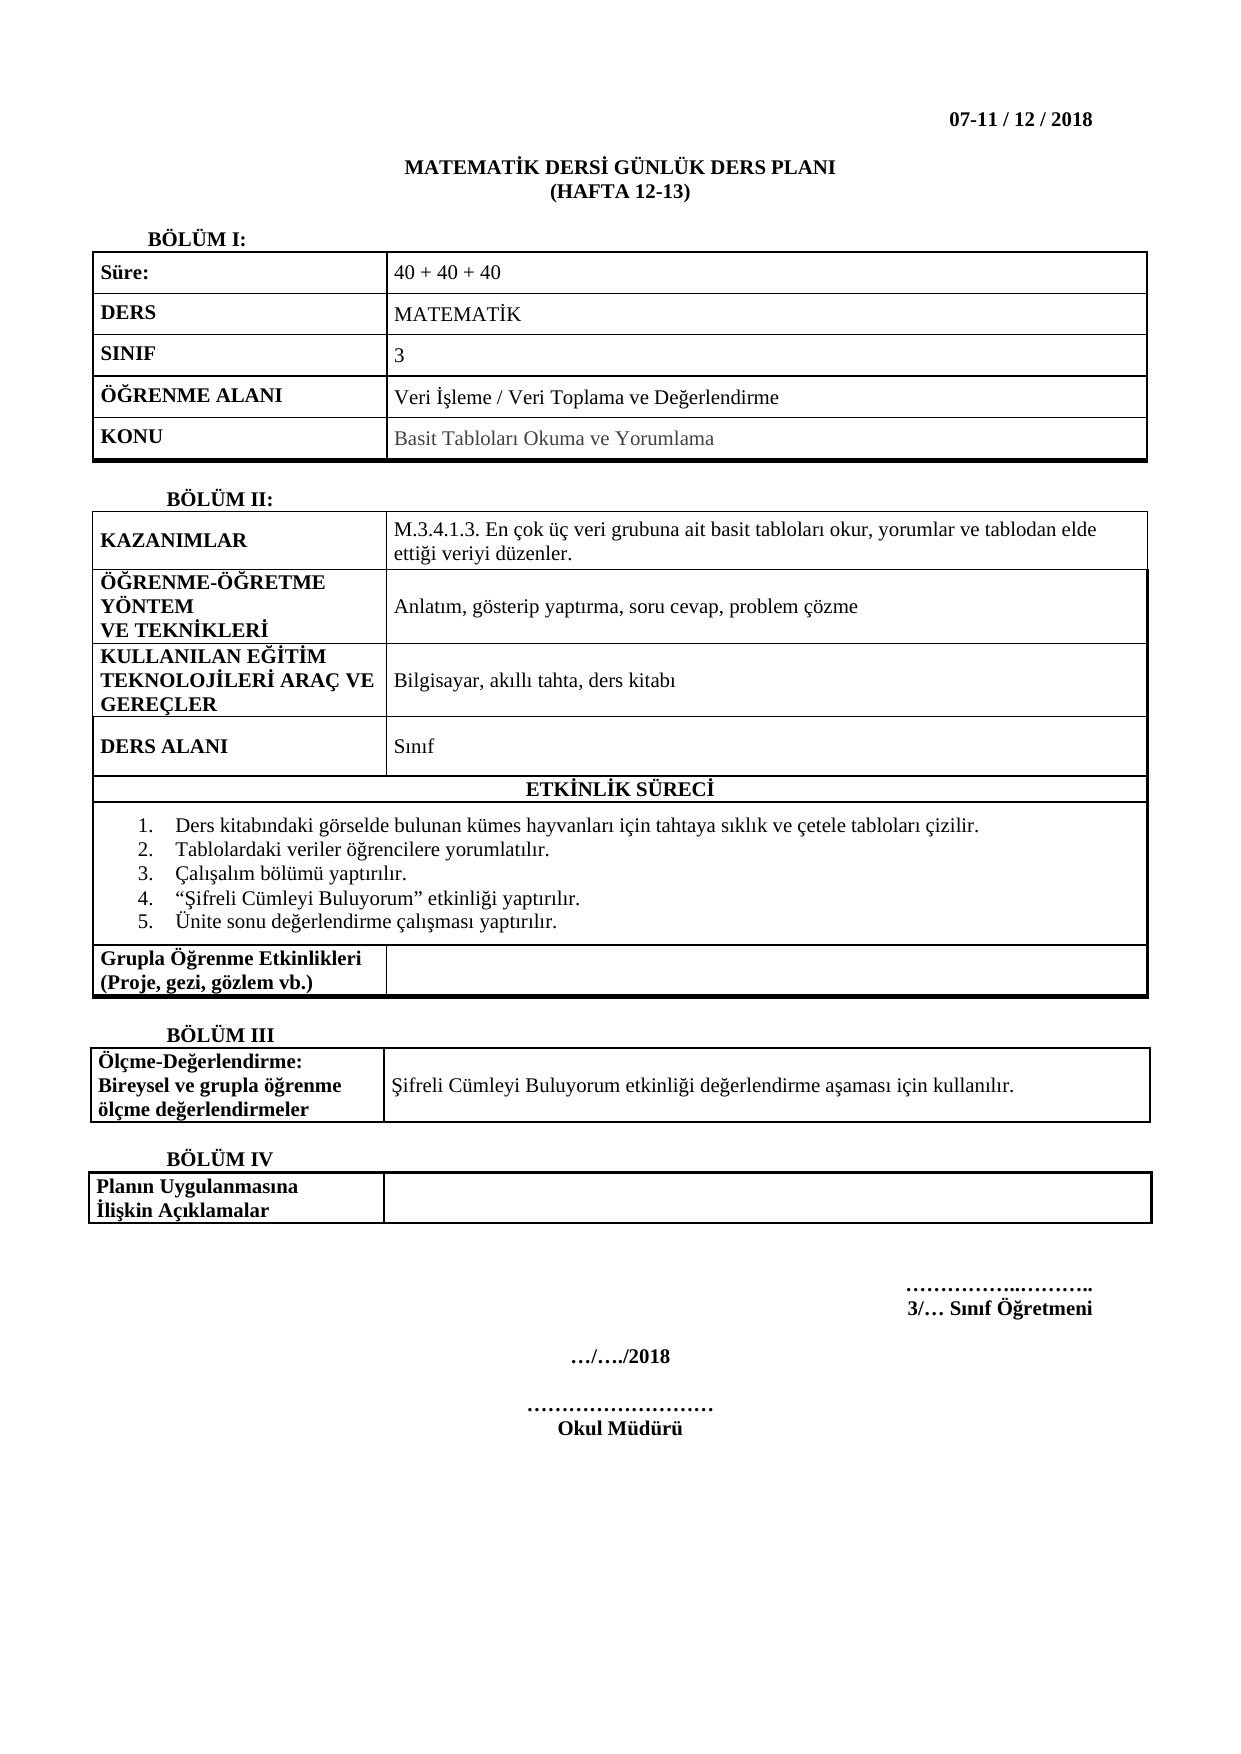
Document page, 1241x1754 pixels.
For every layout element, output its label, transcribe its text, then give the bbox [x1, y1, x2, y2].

table_cell Anlatım, gösterip yaptırma, soru cevap, problem çözme [387, 570, 1146, 642]
text 07-11 / 12 / 2018 [148, 107, 1092, 131]
table_cell SINIF [94, 335, 386, 375]
table_cell DERS [94, 294, 386, 334]
text …/…./2018 [148, 1344, 1092, 1368]
table_header [385, 1174, 1150, 1222]
subtitle BÖLÜM IV [148, 1147, 1092, 1171]
table_cell ÖĞRENME ALANI [94, 377, 386, 417]
subtitle BÖLÜM III [148, 1023, 1092, 1047]
table_cell KULLANILAN EĞİTİM TEKNOLOJİLERİ ARAÇ VE GEREÇLER [93, 644, 386, 716]
text 3/… Sınıf Öğretmeni [148, 1296, 1092, 1320]
table_cell [387, 946, 1146, 994]
text Okul Müdürü [148, 1416, 1092, 1440]
table_cell Veri İşleme / Veri Toplama ve Değerlendirme [388, 377, 1146, 417]
text (HAFTA 12-13) [148, 179, 1092, 203]
text ……………………… [148, 1392, 1092, 1416]
text ……………..……….. [148, 1272, 1092, 1296]
table_cell Bilgisayar, akıllı tahta, ders kitabı [387, 644, 1146, 716]
table_cell Ders kitabındaki görselde bulunan kümes hayvanları için tahtaya sıklık ve çetele tabloları çizilir. Tablolardaki veriler öğrencilere yorumlatılır. Çalışalım bölümü yaptırılır. “Şifreli Cümleyi Buluyorum” etkinliği yaptırılır. Ünite sonu değerlendirme çalışması yaptırılır. [94, 803, 1146, 944]
table_header Planın Uygulanmasına İlişkin Açıklamalar [90, 1174, 383, 1222]
table_cell Sınıf [387, 717, 1146, 775]
table_header KAZANIMLAR [93, 512, 386, 569]
table_cell Basit Tabloları Okuma ve Yorumlama [388, 418, 1146, 458]
table_cell DERS ALANI [94, 717, 386, 775]
text BÖLÜM II: [148, 487, 1092, 511]
table_cell KONU [94, 418, 386, 458]
table_header Şifreli Cümleyi Buluyorum etkinliği değerlendirme aşaması için kullanılır. [385, 1049, 1149, 1121]
table_header Süre: [94, 253, 386, 292]
text BÖLÜM I: [148, 227, 1092, 251]
table_cell ETKİNLİK SÜRECİ [94, 777, 1146, 801]
table_cell Grupla Öğrenme Etkinlikleri (Proje, gezi, gözlem vb.) [94, 946, 386, 994]
table_cell 3 [388, 335, 1146, 375]
table_header Ölçme-Değerlendirme: Bireysel ve grupla öğrenme ölçme değerlendirmeler [92, 1049, 383, 1121]
table_header M.3.4.1.3. En çok üç veri grubuna ait basit tabloları okur, yorumlar ve tablodan elde ettiği veriyi düzenler. [387, 512, 1147, 569]
text MATEMATİK DERSİ GÜNLÜK DERS PLANI [148, 155, 1092, 179]
table_cell ÖĞRENME-ÖĞRETME YÖNTEM VE TEKNİKLERİ [93, 570, 386, 642]
table_cell MATEMATİK [388, 294, 1146, 334]
table_header 40 + 40 + 40 [388, 253, 1146, 292]
